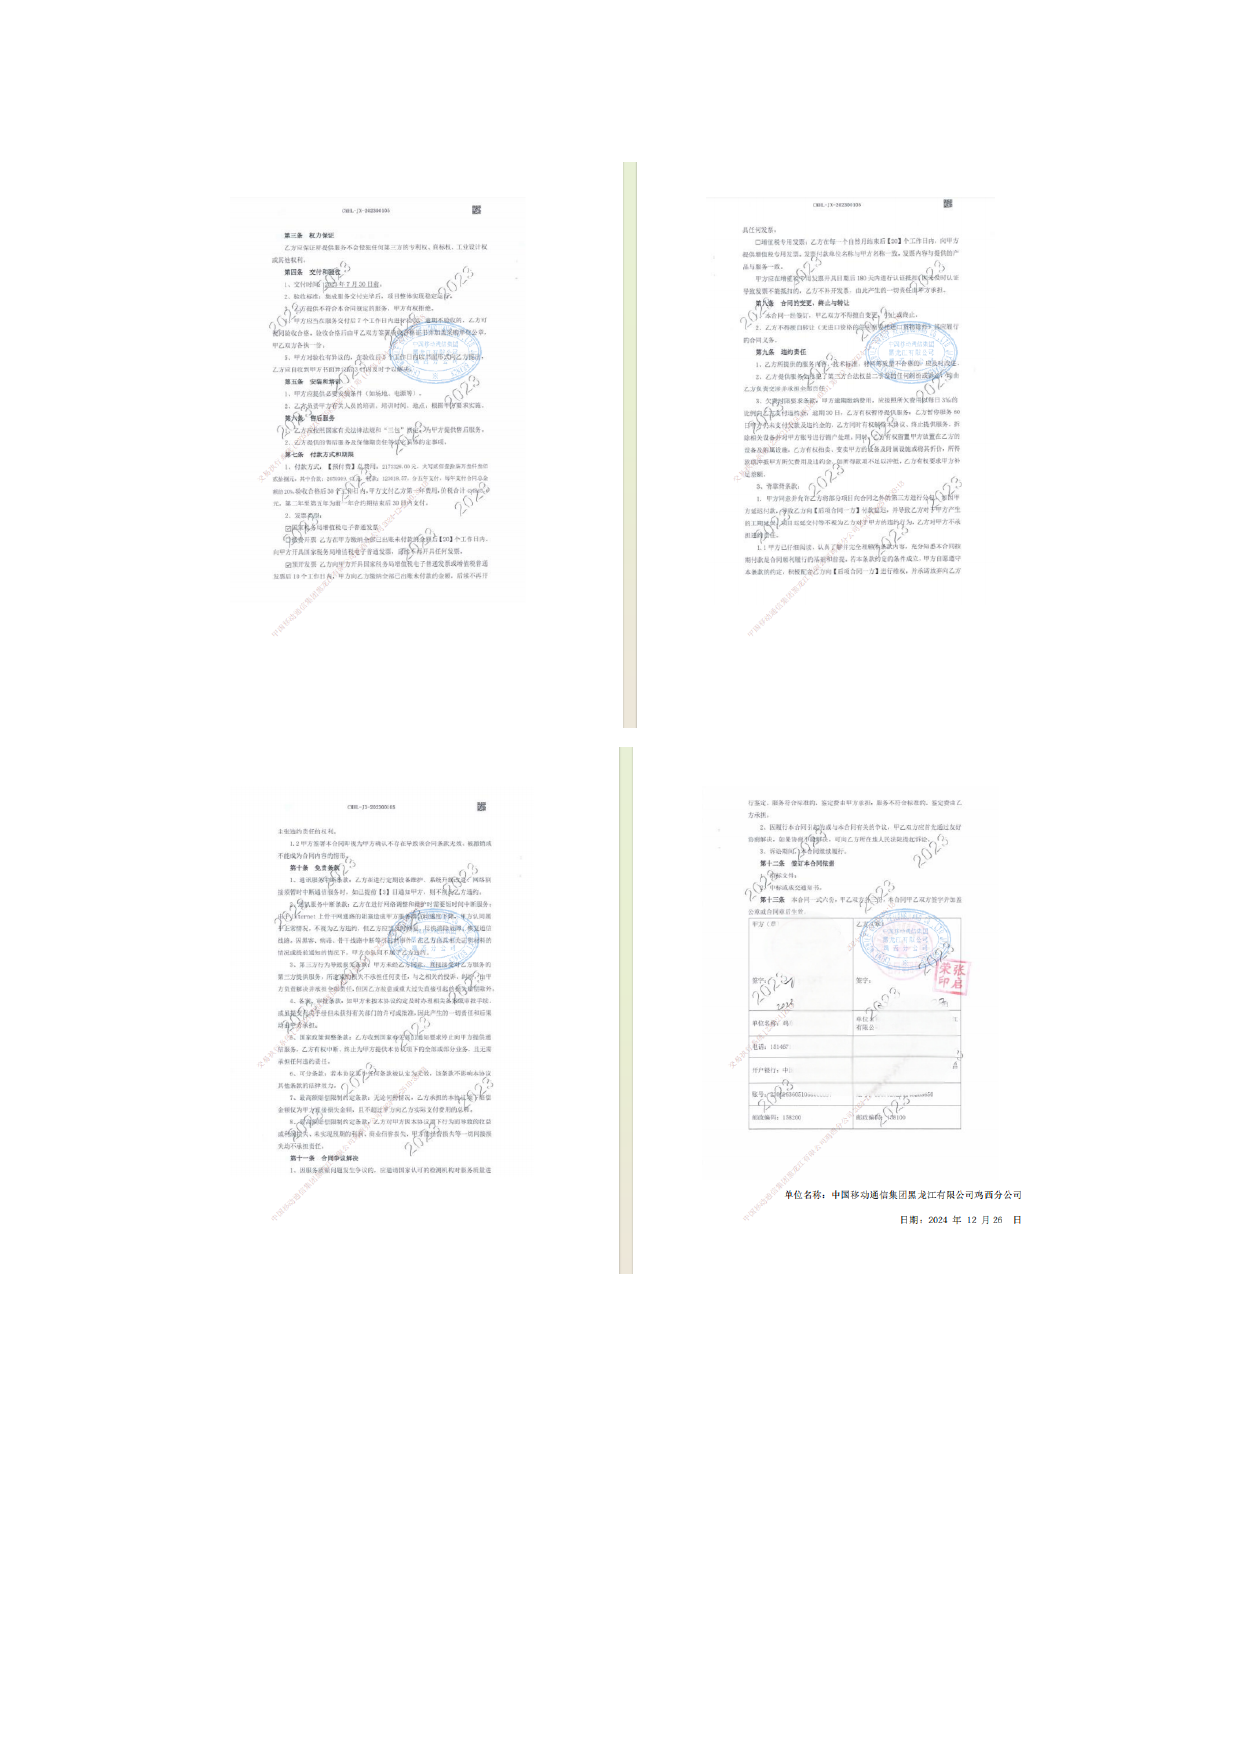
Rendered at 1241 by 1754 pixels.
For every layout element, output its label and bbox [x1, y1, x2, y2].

picture [187, 747, 1053, 1274]
picture [187, 162, 1053, 728]
